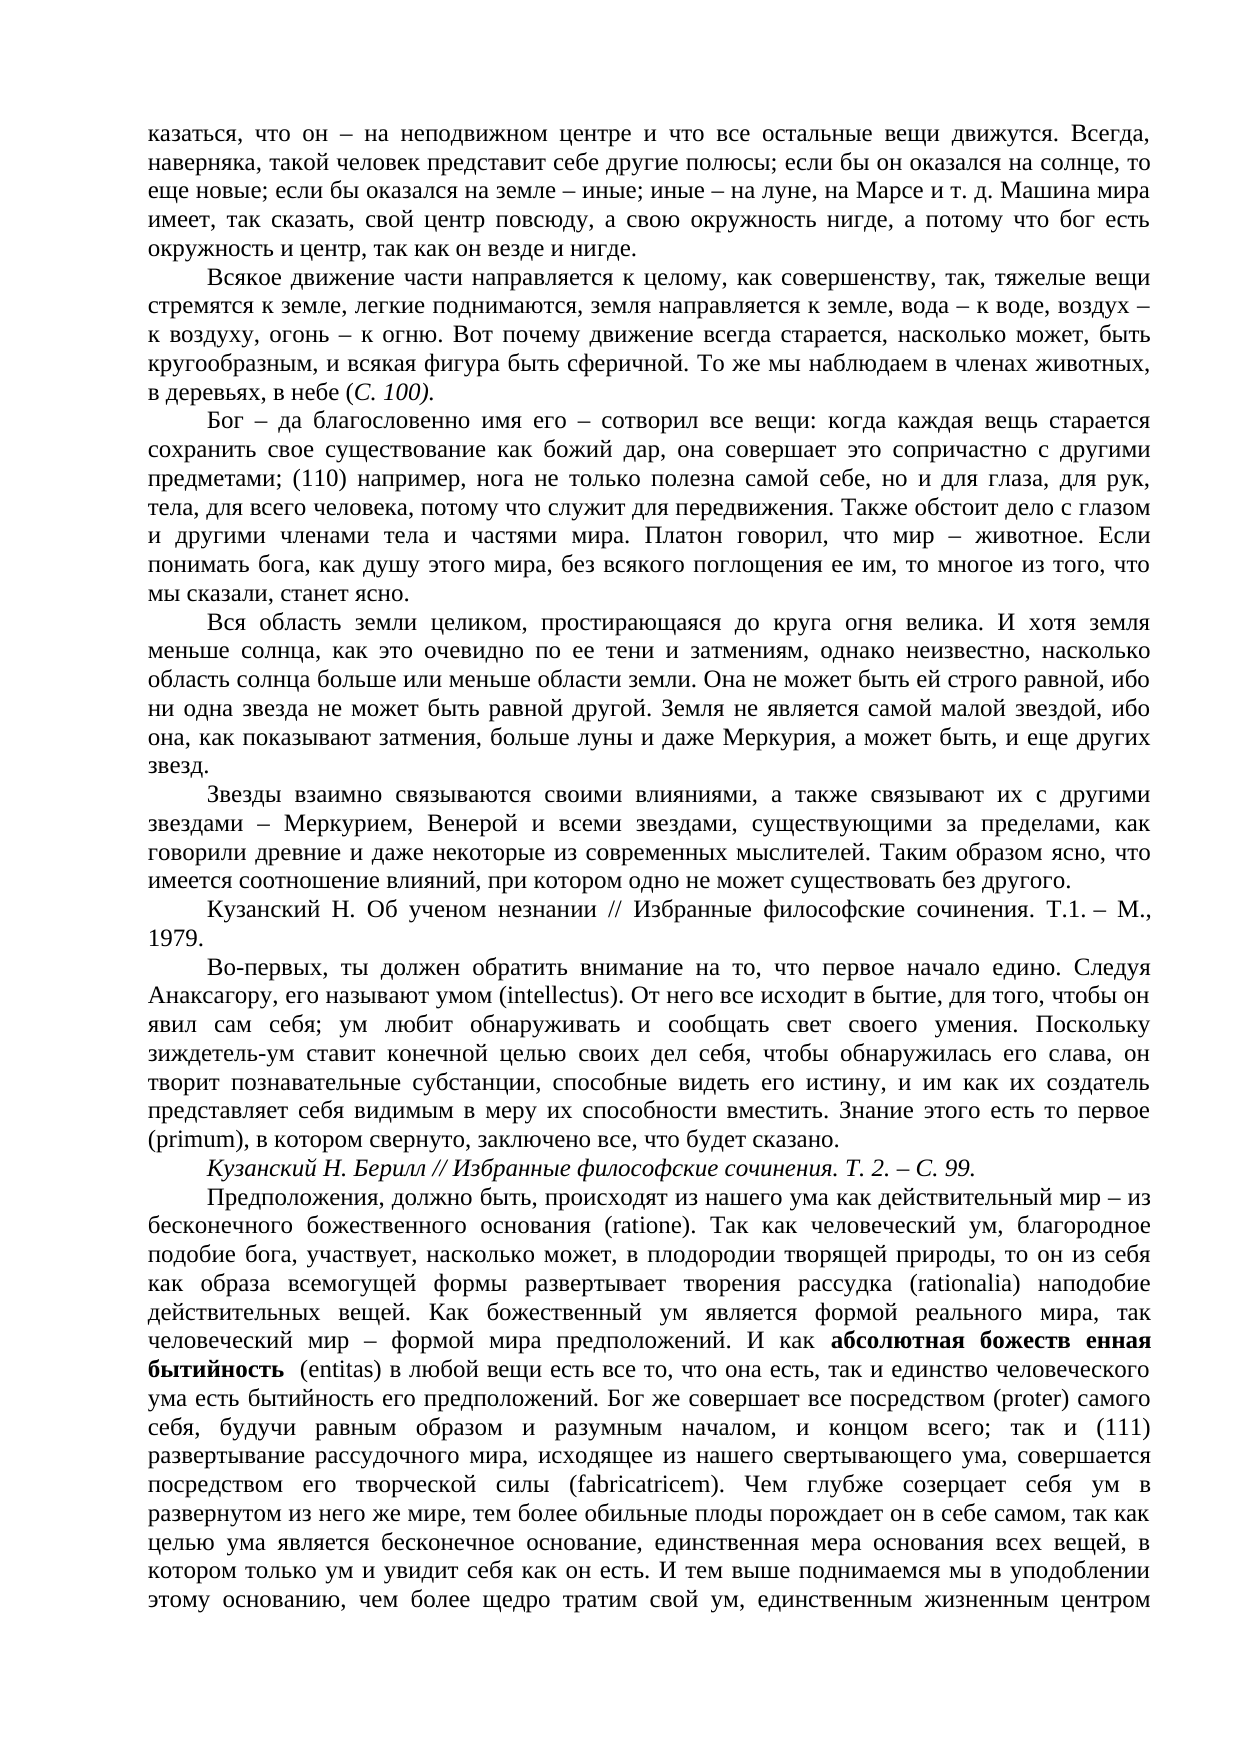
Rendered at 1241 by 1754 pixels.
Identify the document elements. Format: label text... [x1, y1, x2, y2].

text Бог – да благословенно имя его – сотворил все вещи: когда каждая вещь старается сохранить свое существование как божий дар, она совершает это сопричастно с другими предметами; (110) например, нога не только полезна самой себе, но и для глаза, для рук, тела, для всего человека, потому что служит для передвижения. Также обстоит дело с глазом и другими членами тела и частями мира. Платон говорил, что мир – животное. Если понимать бога, как душу этого мира, без всякого поглощения ее им, то многое из того, что мы сказали, станет ясно. [148, 406, 1152, 607]
text Кузанский Н. Берилл // Избранные философские сочинения. Т. 2. – С. 99. [148, 1153, 1152, 1182]
text Во-первых, ты должен обратить внимание на то, что первое начало едино. Следуя Анаксагору, его называют умом (intellectus). От него все исходит в бытие, для того, чтобы он явил сам себя; ум любит обнаруживать и сообщать свет своего умения. Поскольку зиждетель-ум ставит конечной целью своих дел себя, чтобы обнаружилась его слава, он творит познавательные субстанции, способные видеть его истину, и им как их создатель представляет себя видимым в меру их способности вместить. Знание этого есть то первое (primum), в котором свернуто, заключено все, что будет сказано. [148, 952, 1152, 1153]
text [148, 118, 1152, 262]
text Вся область земли целиком, простирающаяся до круга огня велика. И хотя земля меньше солнца, как это очевидно по ее тени и затмениям, однако неизвестно, насколько область солнца больше или меньше области земли. Она не может быть ей строго равной, ибо ни одна звезда не может быть равной другой. Земля не является самой малой звездой, ибо она, как показывают затмения, больше луны и даже Меркурия, а может быть, и еще других звезд. [148, 607, 1152, 779]
text Звезды взаимно связываются своими влияниями, а также связывают их с другими звездами – Меркурием, Венерой и всеми звездами, существующими за пределами, как говорили древние и даже некоторые из современных мыслителей. Таким образом ясно, что имеется соотношение влияний, при котором одно не может существовать без другого. [148, 779, 1152, 894]
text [148, 1182, 1152, 1613]
text Кузанский Н. Об ученом незнании // Избранные философские сочинения. Т.1. – М., 1979. [148, 894, 1152, 952]
text Всякое движение части направляется к целому, как совершенству, так, тяжелые вещи стремятся к земле, легкие поднимаются, земля направляется к земле, вода – к воде, воздух – к воздуху, огонь – к огню. Вот почему движение всегда старается, насколько может, быть кругообразным, и всякая фигура быть сферичной. То же мы наблюдаем в членах животных, в деревьях, в небе (С. 100). [148, 262, 1152, 406]
